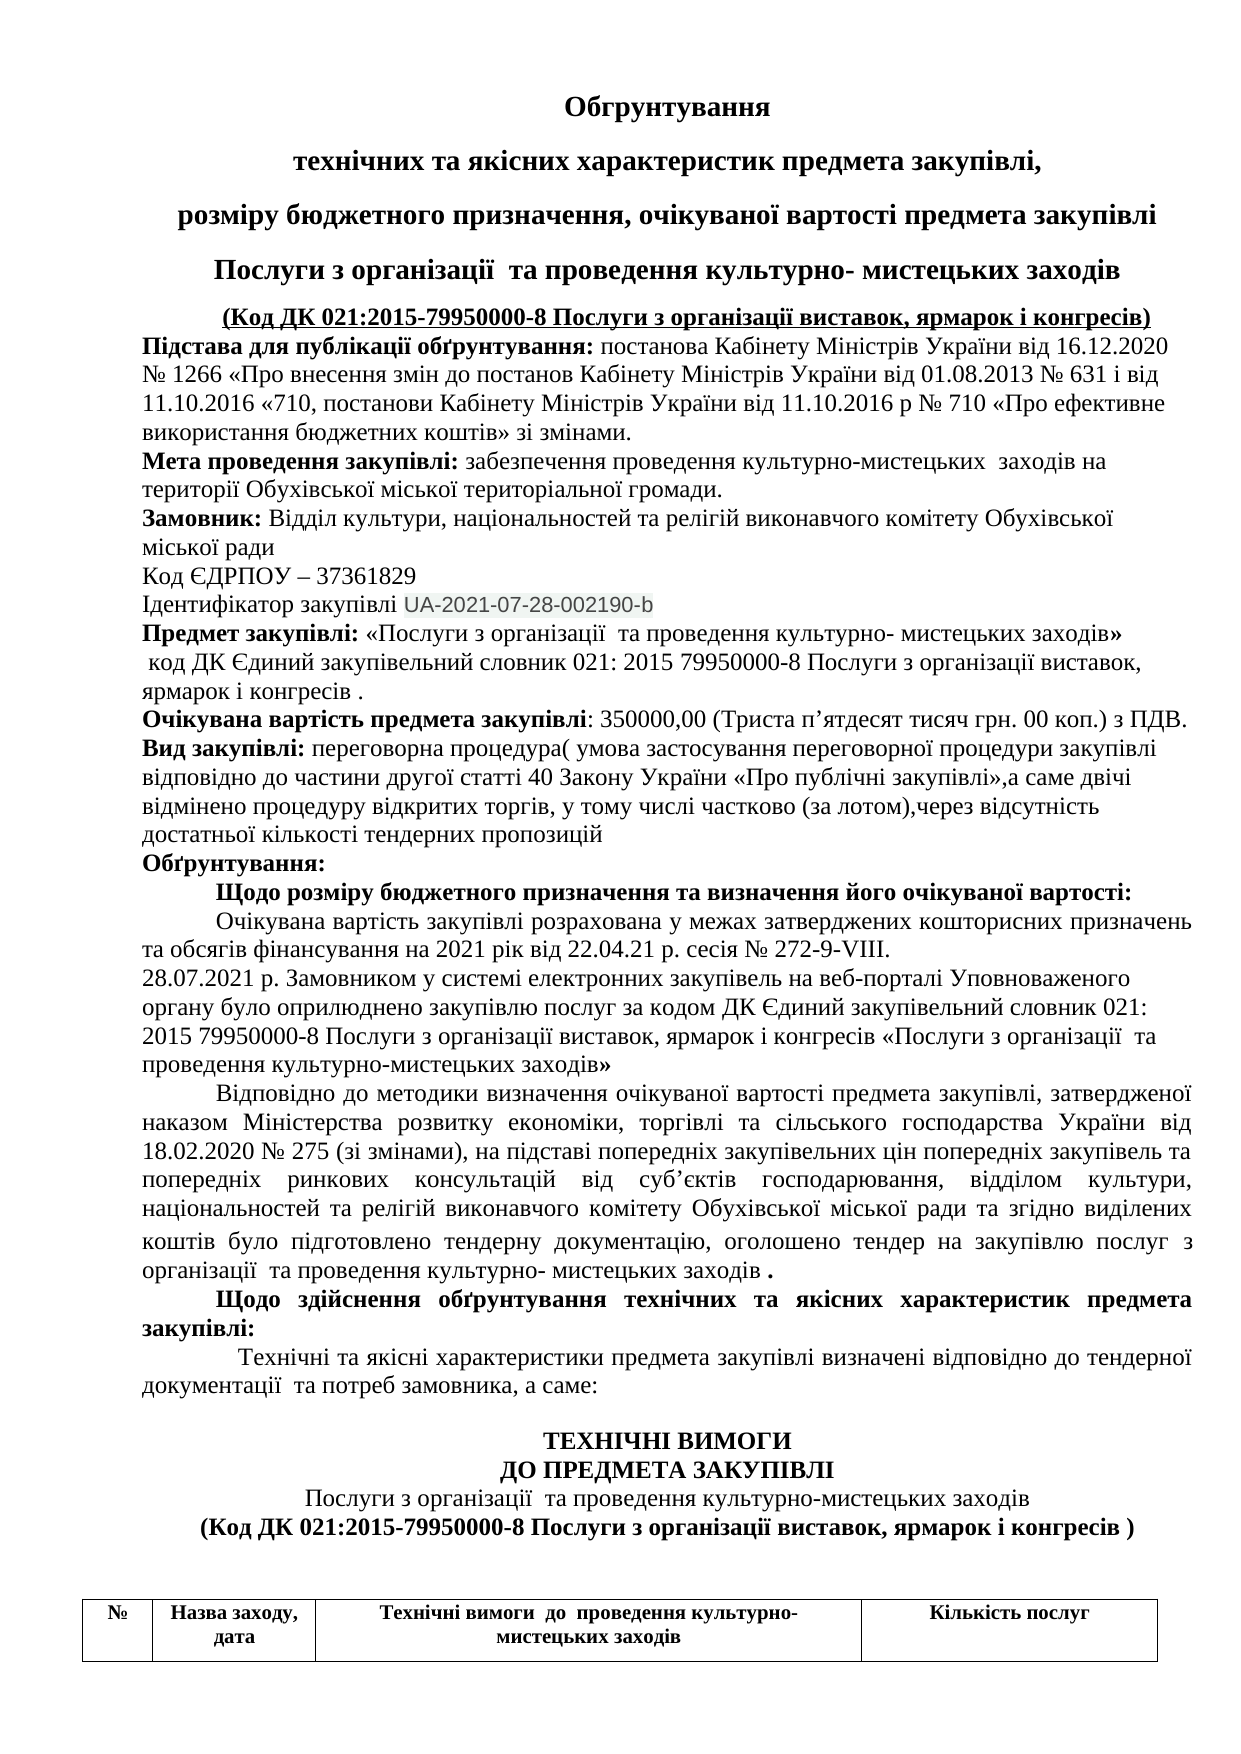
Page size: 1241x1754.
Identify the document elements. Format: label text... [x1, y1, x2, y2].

text Мета проведення закупівлі: забезпечення проведення культурно-мистецьких заходів на території Обухівської міської територіальної громади. [142, 446, 1193, 503]
text Послуги з організації та проведення культурно-мистецьких заходів [142, 1483, 1193, 1512]
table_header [316, 1600, 861, 1661]
text 28.07.2021 р. Замовником у системі електронних закупівель на веб-порталі Уповноваженого органу було оприлюднено закупівлю послуг за кодом ДК Єдиний закупівельний словник 021: 2015 79950000-8 Послуги з організації виставок, ярмарок і конгресів «Послуги з організації та проведення культурно-мистецьких заходів» [142, 963, 1193, 1078]
text Очікувана вартість закупівлі розрахована у межах затверджених кошторисних призначень та обсягів фінансування на 2021 рік від 22.04.21 р. сесія № 272-9-VIII. [142, 906, 1193, 963]
text технічних та якісних характеристик предмета закупівлі, [142, 143, 1193, 177]
text (Код ДК 021:2015-79950000-8 Послуги з організації виставок, ярмарок і конгресів) [142, 302, 1193, 331]
text розміру бюджетного призначення, очікуваної вартості предмета закупівлі [142, 197, 1193, 231]
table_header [153, 1600, 315, 1661]
text Технічні та якісні характеристики предмета закупівлі визначені відповідно до тендерної документації та потреб замовника, а саме: [142, 1342, 1193, 1399]
text Відповідно до методики визначення очікуваної вартості предмета закупівлі, затвердженої наказом Міністерства розвитку економіки, торгівлі та сільського господарства України від 18.02.2020 № 275 (зі змінами), на підставі попередніх закупівельних цін попередніх закупівель та попередніх ринкових консультацій від суб’єктів господарювання, відділом культури, національностей та релігій виконавчого комітету Обухівської міської ради та згідно виділених коштів було підготовлено тендерну документацію, оголошено тендер на закупівлю послуг з організації та проведення культурно- мистецьких заходів . [142, 1078, 1193, 1284]
text ДО предмета закупівлі [142, 1455, 1193, 1483]
text Очікувана вартість предмета закупівлі: 350000,00 (Триста п’ятдесят тисяч грн. 00 коп.) з ПДВ. [142, 704, 1193, 733]
text Замовник: Відділ культури, національностей та релігій виконавчого комітету Обухівської міської ради [142, 503, 1193, 561]
table_header Кількість послуг [862, 1600, 1157, 1661]
text Підстава для публікації обґрунтування: постанова Кабінету Міністрів України від 16.12.2020 № 1266 «Про внесення змін до постанов Кабінету Міністрів України від 01.08.2013 № 631 і від 11.10.2016 «710, постанови Кабінету Міністрів України від 11.10.2016 р № 710 «Про ефективне використання бюджетних коштів» зі змінами. [142, 331, 1193, 446]
text Щодо здійснення обґрунтування технічних та якісних характеристик предмета закупівлі: [142, 1284, 1193, 1342]
text Обґрунтування: [142, 848, 1193, 877]
text (Код ДК 021:2015-79950000-8 Послуги з організації виставок, ярмарок і конгресів ) [142, 1512, 1193, 1541]
text Щодо розміру бюджетного призначення та визначення його очікуваної вартості: [142, 877, 1193, 906]
text код ДК Єдиний закупівельний словник 021: 2015 79950000-8 Послуги з організації виставок, ярмарок і конгресів . [142, 647, 1193, 704]
text ТЕХНІЧНІ ВИМОГИ [142, 1426, 1193, 1455]
text Ідентифікатор закупівлі UA-2021-07-28-002190-b [142, 589, 1193, 618]
text Код ЄДРПОУ – 37361829 [142, 561, 1193, 589]
text Вид закупівлі: переговорна процедура( умова застосування переговорної процедури закупівлі відповідно до частини другої статті 40 Закону України «Про публічні закупівлі»,а саме двічі відмінено процедуру відкритих торгів, у тому числі частково (за лотом),через відсутність достатньої кількості тендерних пропозицій [142, 733, 1193, 848]
text Послуги з організації та проведення культурно- мистецьких заходів [142, 252, 1193, 285]
text Обгрунтування [142, 89, 1193, 122]
table_header № [83, 1600, 152, 1661]
text Предмет закупівлі: «Послуги з організації та проведення культурно- мистецьких заходів» [142, 618, 1193, 647]
